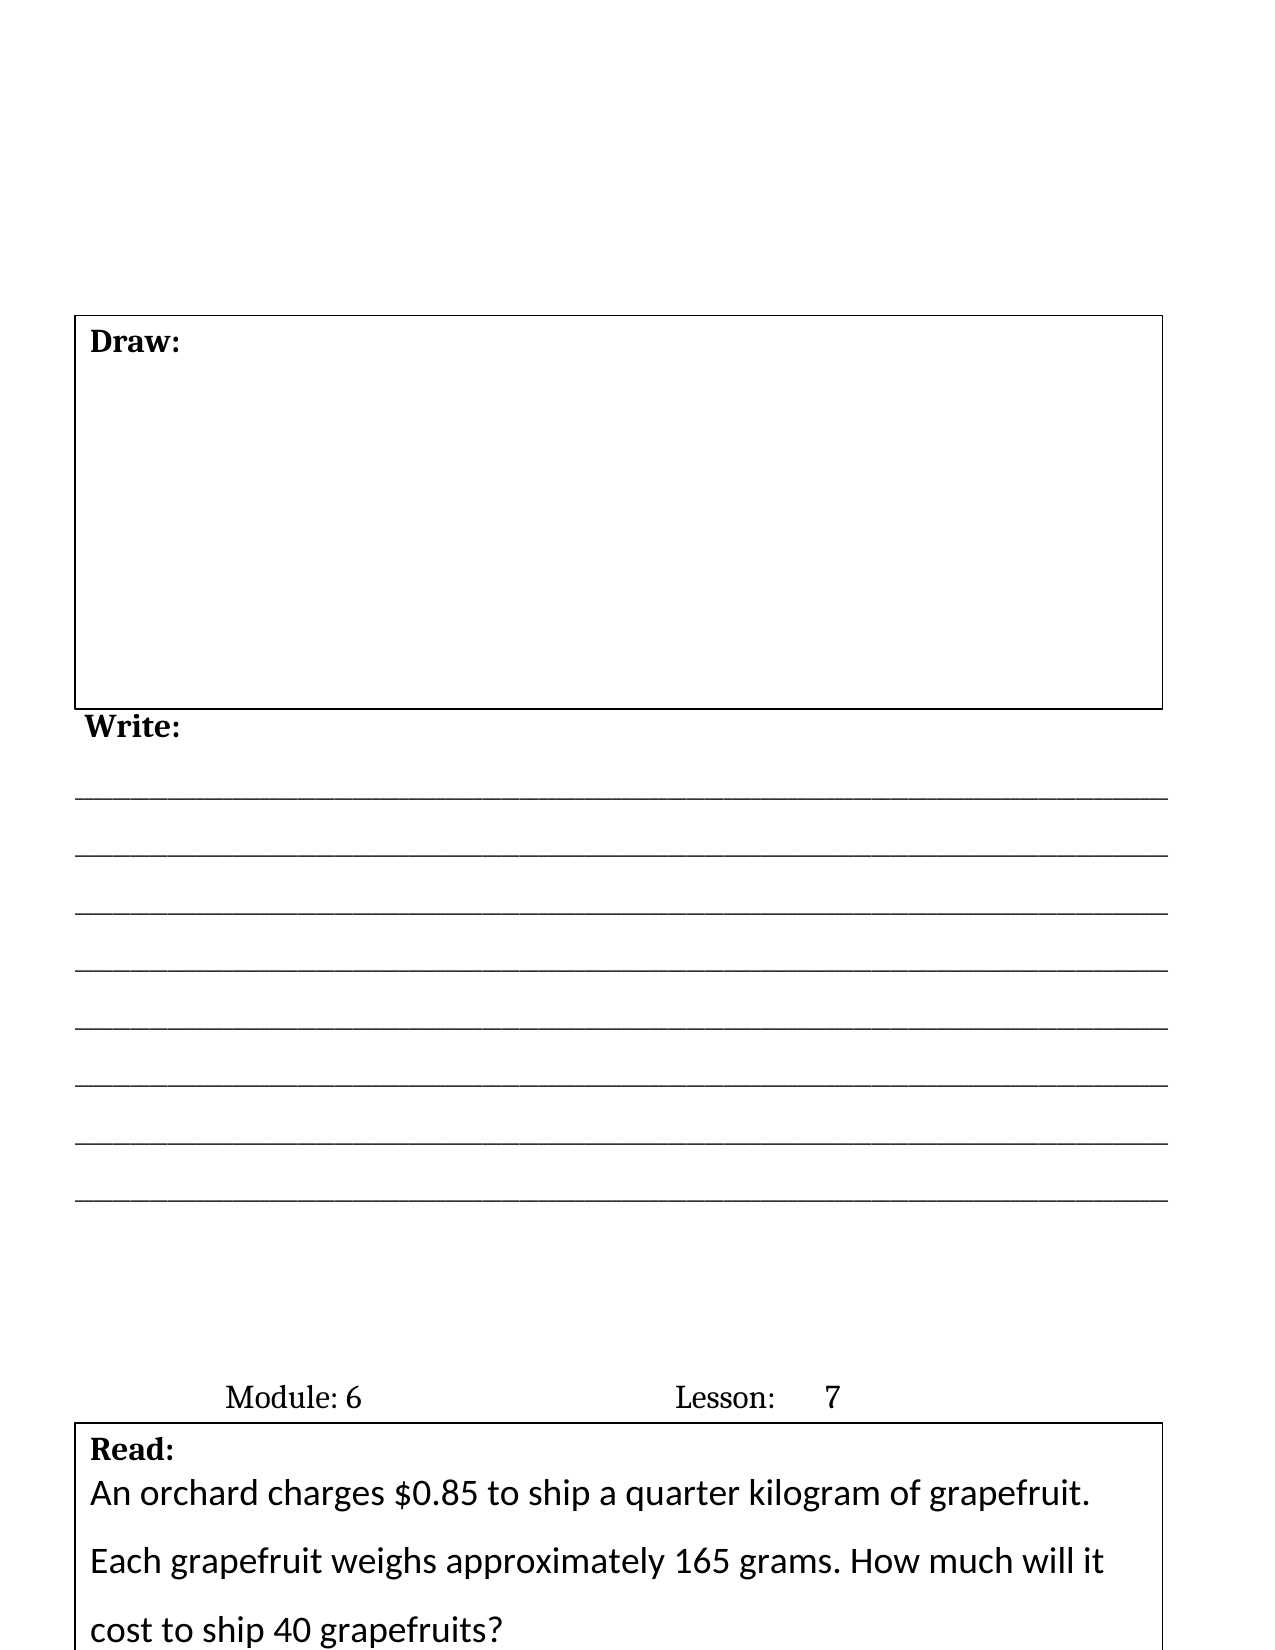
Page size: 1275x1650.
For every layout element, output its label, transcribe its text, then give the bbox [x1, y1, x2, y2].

text ______________________________________________________________________________________________________________________ [75, 889, 1200, 918]
text Write: [84, 707, 1200, 746]
text ______________________________________________________________________________________________________________________ [75, 774, 1200, 803]
text ______________________________________________________________________________________________________________________ [75, 947, 1200, 976]
text ______________________________________________________________________________________________________________________ [75, 1062, 1200, 1091]
text ______________________________________________________________________________________________________________________ [75, 832, 1200, 861]
text ______________________________________________________________________________________________________________________ [75, 1119, 1200, 1148]
text Module: 6 Lesson: 7 [75, 1378, 1200, 1417]
text ______________________________________________________________________________________________________________________ [75, 1177, 1200, 1206]
text ______________________________________________________________________________________________________________________ [75, 1004, 1200, 1033]
